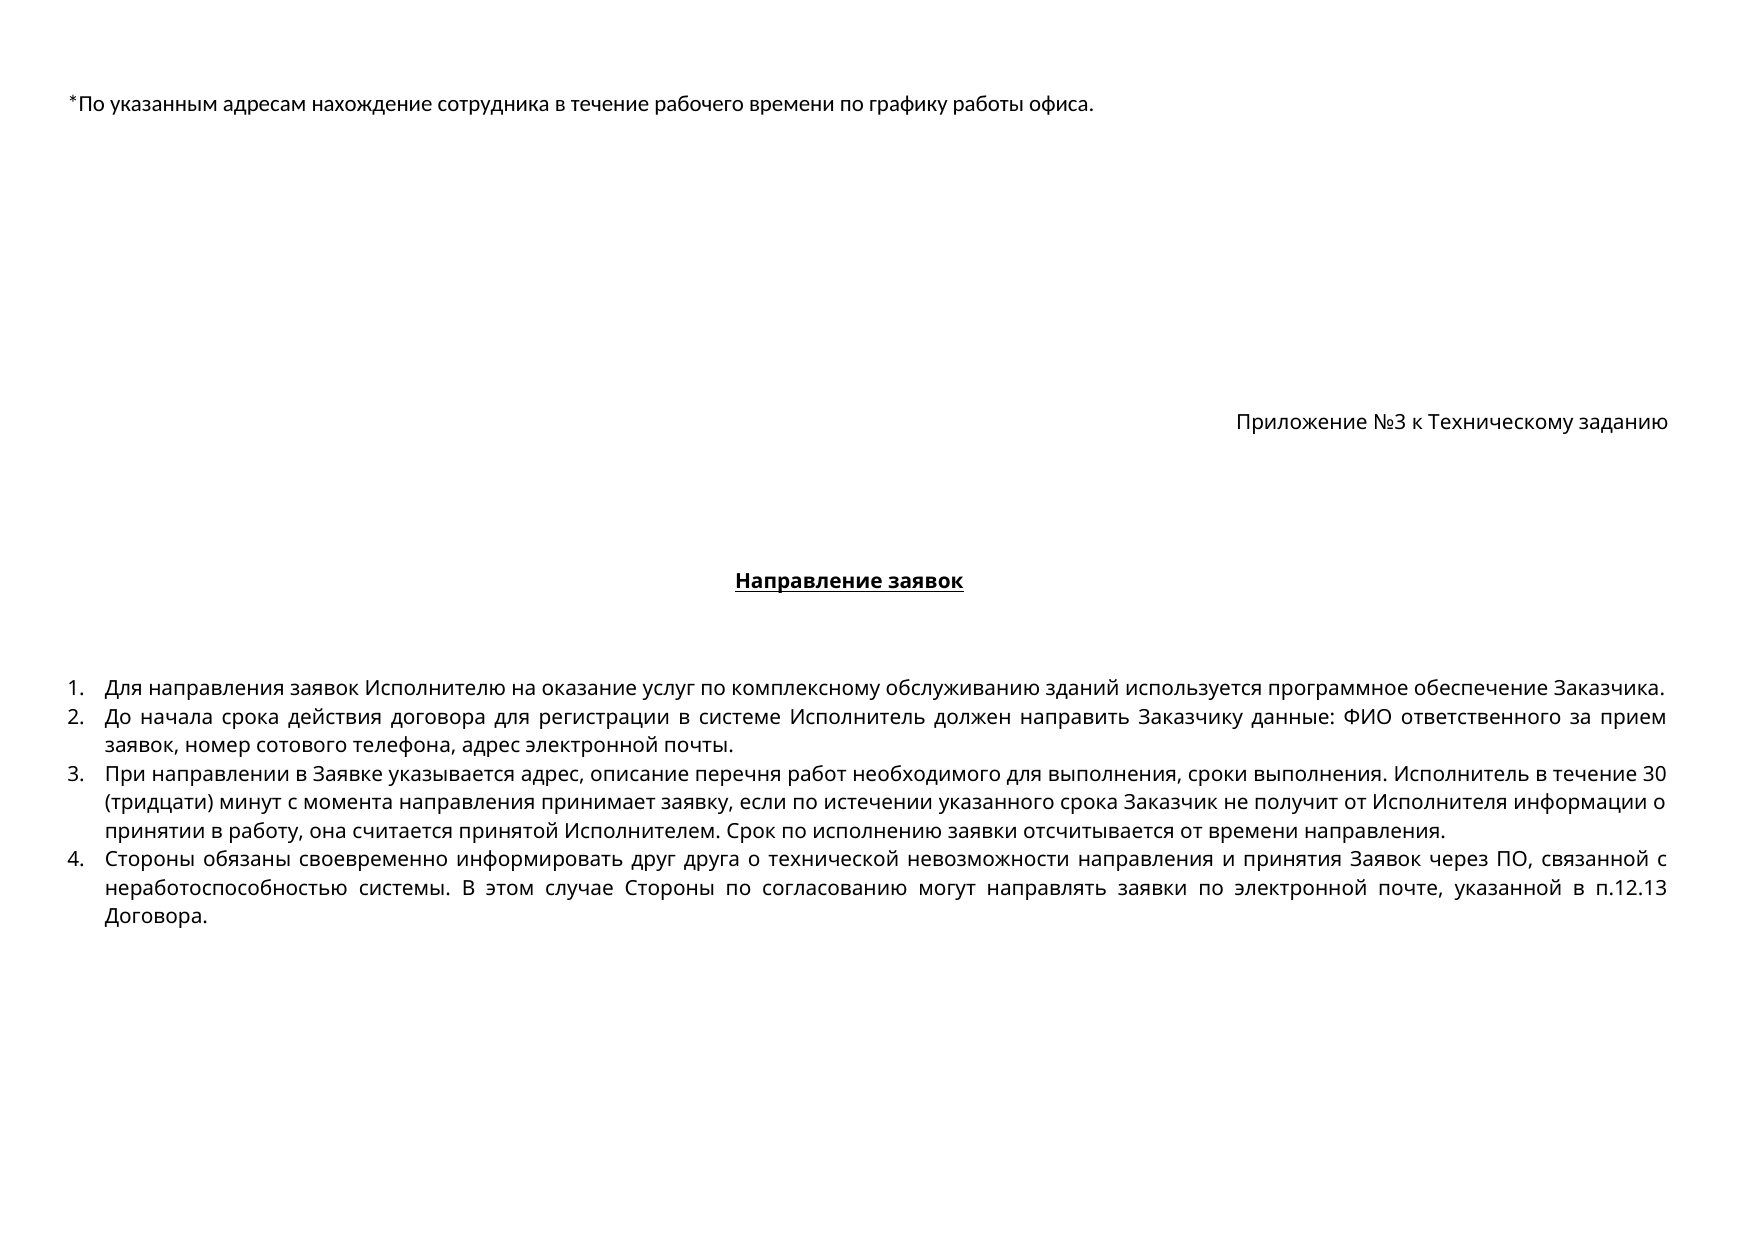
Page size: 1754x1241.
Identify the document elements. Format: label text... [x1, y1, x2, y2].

text Приложение №3 к Техническому заданию [29, 407, 1668, 435]
text *По указанным адресам нахождение сотрудника в течение рабочего времени по графику работы офиса. [67, 89, 1668, 117]
list Для направления заявок Исполнителю на оказание услуг по комплексному обслуживанию зданий используется программное обеспечение Заказчика. [67, 673, 1668, 702]
list При направлении в Заявке указывается адрес, описание перечня работ необходимого для выполнения, сроки выполнения. Исполнитель в течение 30 (тридцати) минут с момента направления принимает заявку, если по истечении указанного срока Заказчик не получит от Исполнителя информации о принятии в работу, она считается принятой Исполнителем. Срок по исполнению заявки отсчитывается от времени направления. [67, 759, 1668, 844]
text Направление заявок [29, 567, 1668, 595]
list Стороны обязаны своевременно информировать друг друга о технической невозможности направления и принятия Заявок через ПО, связанной с неработоспособностью системы. В этом случае Стороны по согласованию могут направлять заявки по электронной почте, указанной в п.12.13 Договора. [67, 844, 1668, 929]
list До начала срока действия договора для регистрации в системе Исполнитель должен направить Заказчику данные: ФИО ответственного за прием заявок, номер сотового телефона, адрес электронной почты. [67, 702, 1668, 759]
